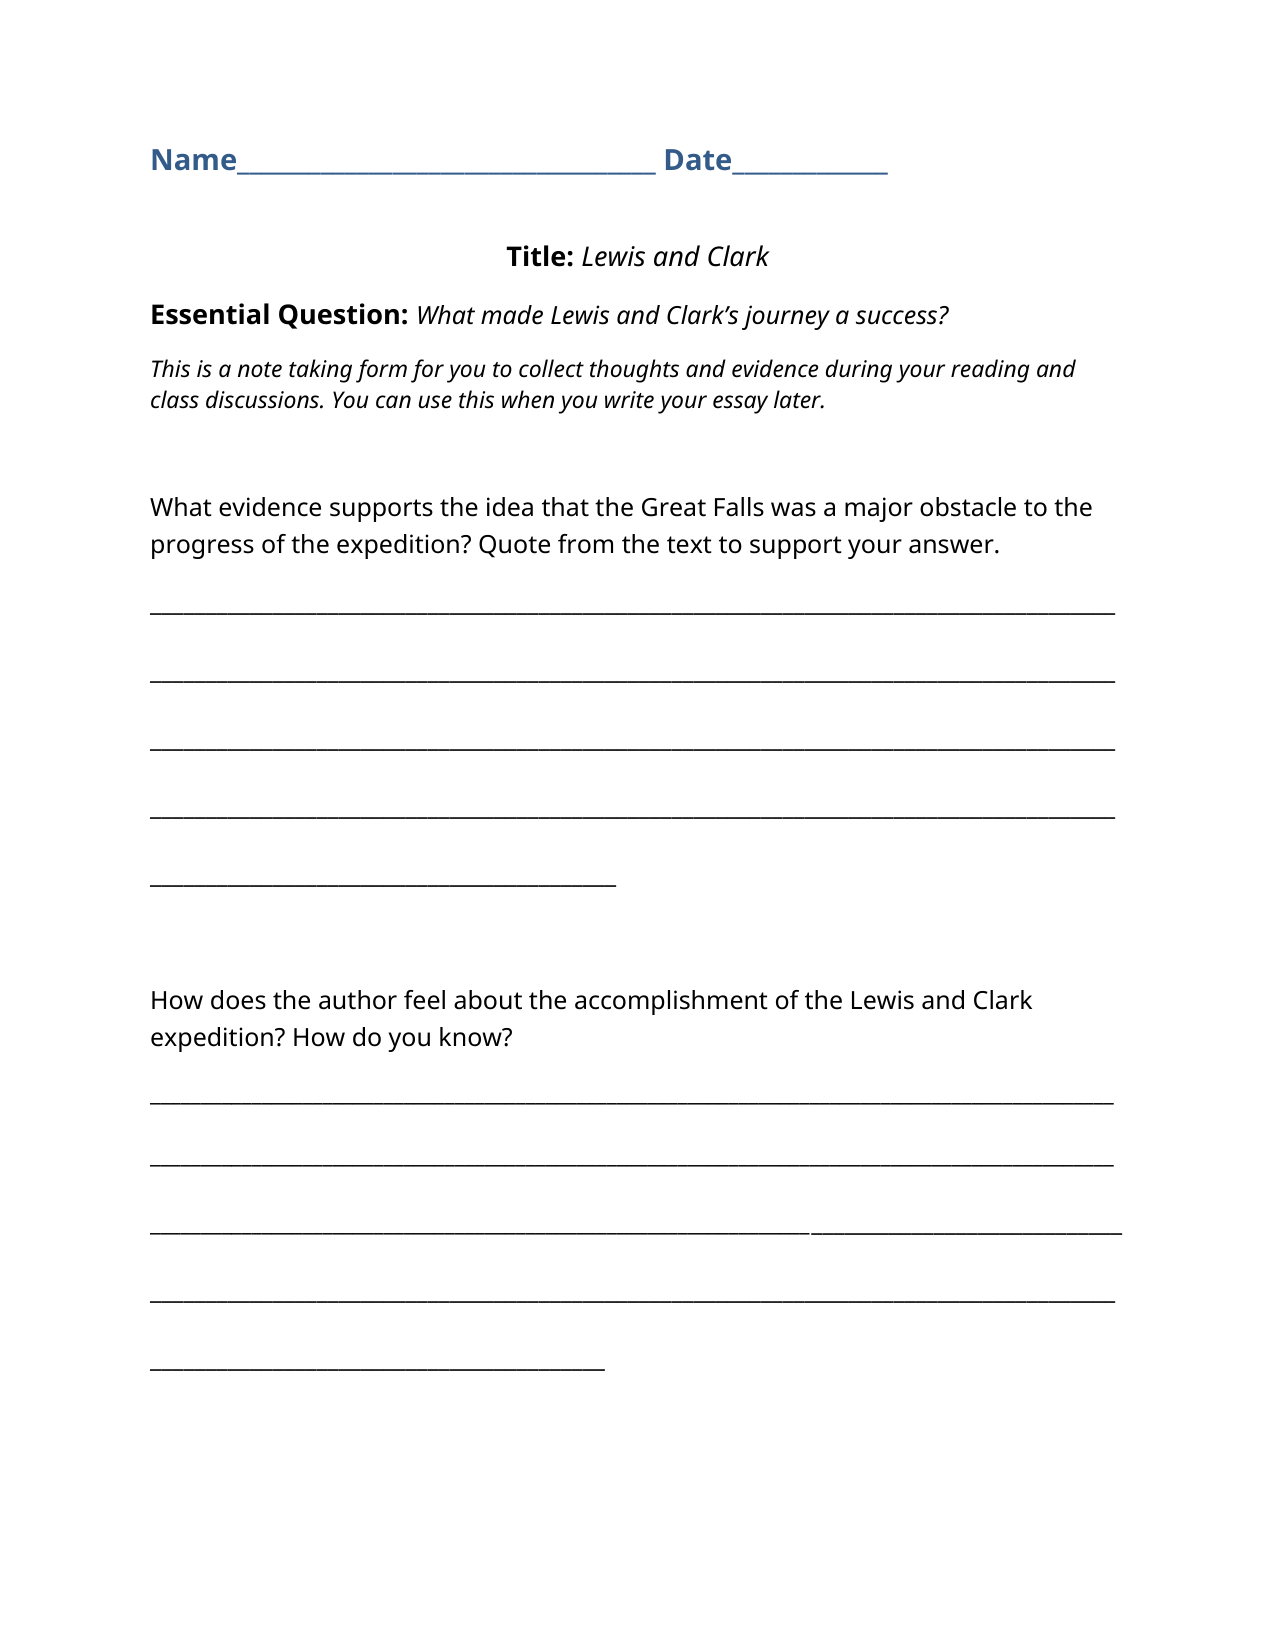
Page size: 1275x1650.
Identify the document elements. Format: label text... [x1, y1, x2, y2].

text Title: Lewis and Clark [150, 238, 1125, 275]
text Name___________________________________ Date_____________ [150, 105, 1125, 179]
text Essential Question: What made Lewis and Clark’s journey a success? [150, 296, 1125, 332]
text How does the author feel about the accomplishment of the Lewis and Clark expedition? How do you know? [150, 983, 1125, 1053]
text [150, 1077, 1125, 1375]
text ______________________________________________________________________________________________________________________________________________________________________________________________________________________________________________________________________________________________________________________________________________________________________________________________________ [150, 584, 1125, 891]
text What evidence supports the idea that the Great Falls was a major obstacle to the progress of the expedition? Quote from the text to support your answer. [150, 490, 1125, 561]
text This is a note taking form for you to collect thoughts and evidence during your reading and class discussions. You can use this when you write your essay later. [150, 353, 1125, 416]
